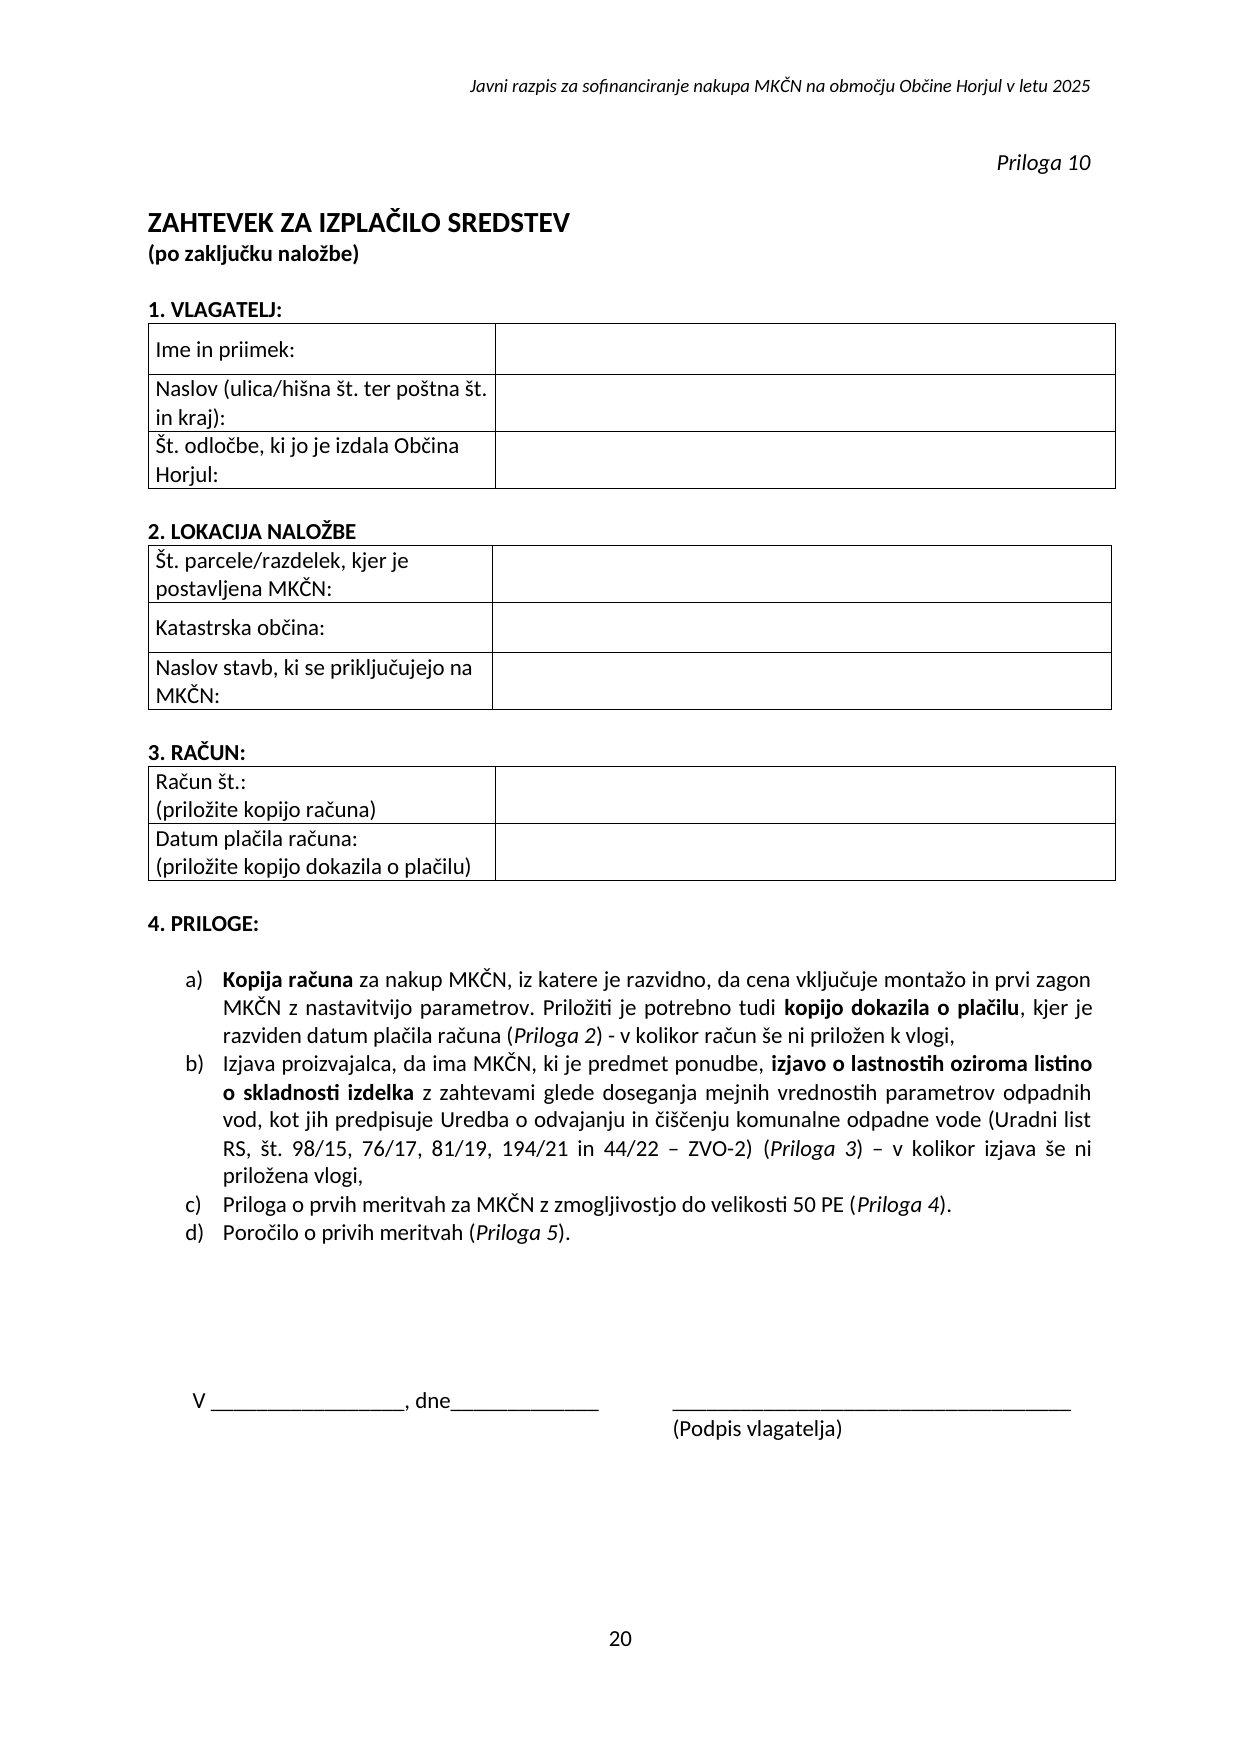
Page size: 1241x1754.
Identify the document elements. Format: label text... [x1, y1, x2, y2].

text Priloga 10 [148, 148, 1093, 176]
table_cell [493, 653, 1111, 709]
list Priloga o prvih meritvah za MKČN z zmogljivostjo do velikosti 50 PE (Priloga 4). [185, 1190, 1093, 1218]
table_cell Katastrska občina: [149, 603, 492, 652]
table_header Št. parcele/razdelek, kjer je postavljena MKČN: [149, 546, 492, 602]
text 4. PRILOGE: [148, 909, 1093, 937]
text (po zaključku naložbe) [148, 239, 1093, 267]
table_cell Datum plačila računa: (priložite kopijo dokazila o plačilu) [149, 824, 495, 880]
table_cell [496, 432, 1115, 488]
list Izjava proizvajalca, da ima MKČN, ki je predmet ponudbe, izjavo o lastnostih oziroma listino o skladnosti izdelka z zahtevami glede doseganja mejnih vrednostih parametrov odpadnih vod, kot jih predpisuje Uredba o odvajanju in čiščenju komunalne odpadne vode (Uradni list RS, št. 98/15, 76/17, 81/19, 194/21 in 44/22 – ZVO-2) (Priloga 3) – v kolikor izjava še ni priložena vlogi, [185, 1049, 1093, 1190]
table_header V _________________, dne_____________ [148, 1386, 627, 1470]
table_header [883, 324, 1115, 373]
text 1. VLAGATELJ: [148, 295, 1093, 323]
table_header Račun št.: (priložite kopijo računa) [149, 767, 495, 823]
table_header Ime in priimek: [149, 324, 495, 373]
table_cell [493, 603, 1111, 652]
list Poročilo o privih meritvah (Priloga 5). [185, 1218, 1093, 1246]
table_header ___________________________________ (Podpis vlagatelja) [628, 1386, 1107, 1470]
table_cell Naslov stavb, ki se priključujejo na MKČN: [149, 653, 492, 709]
table_header [493, 546, 1111, 602]
list Kopija računa za nakup MKČN, iz katere je razvidno, da cena vključuje montažo in prvi zagon MKČN z nastavitvijo parametrov. Priložiti je potrebno tudi kopijo dokazila o plačilu, kjer je razviden datum plačila računa (Priloga 2) - v kolikor račun še ni priložen k vlogi, [185, 966, 1093, 1049]
text 2. LOKACIJA NALOŽBE [148, 517, 1093, 545]
table_header [496, 767, 1115, 823]
table_cell [496, 375, 1115, 431]
text 3. RAČUN: [148, 738, 1093, 766]
table_header [496, 324, 883, 373]
table_cell Naslov (ulica/hišna št. ter poštna št. in kraj): [149, 375, 495, 431]
table_cell Št. odločbe, ki jo je izdala Občina Horjul: [149, 432, 495, 488]
text ZAHTEVEK ZA IZPLAČILO SREDSTEV [148, 204, 1093, 239]
table_cell [496, 824, 1115, 880]
